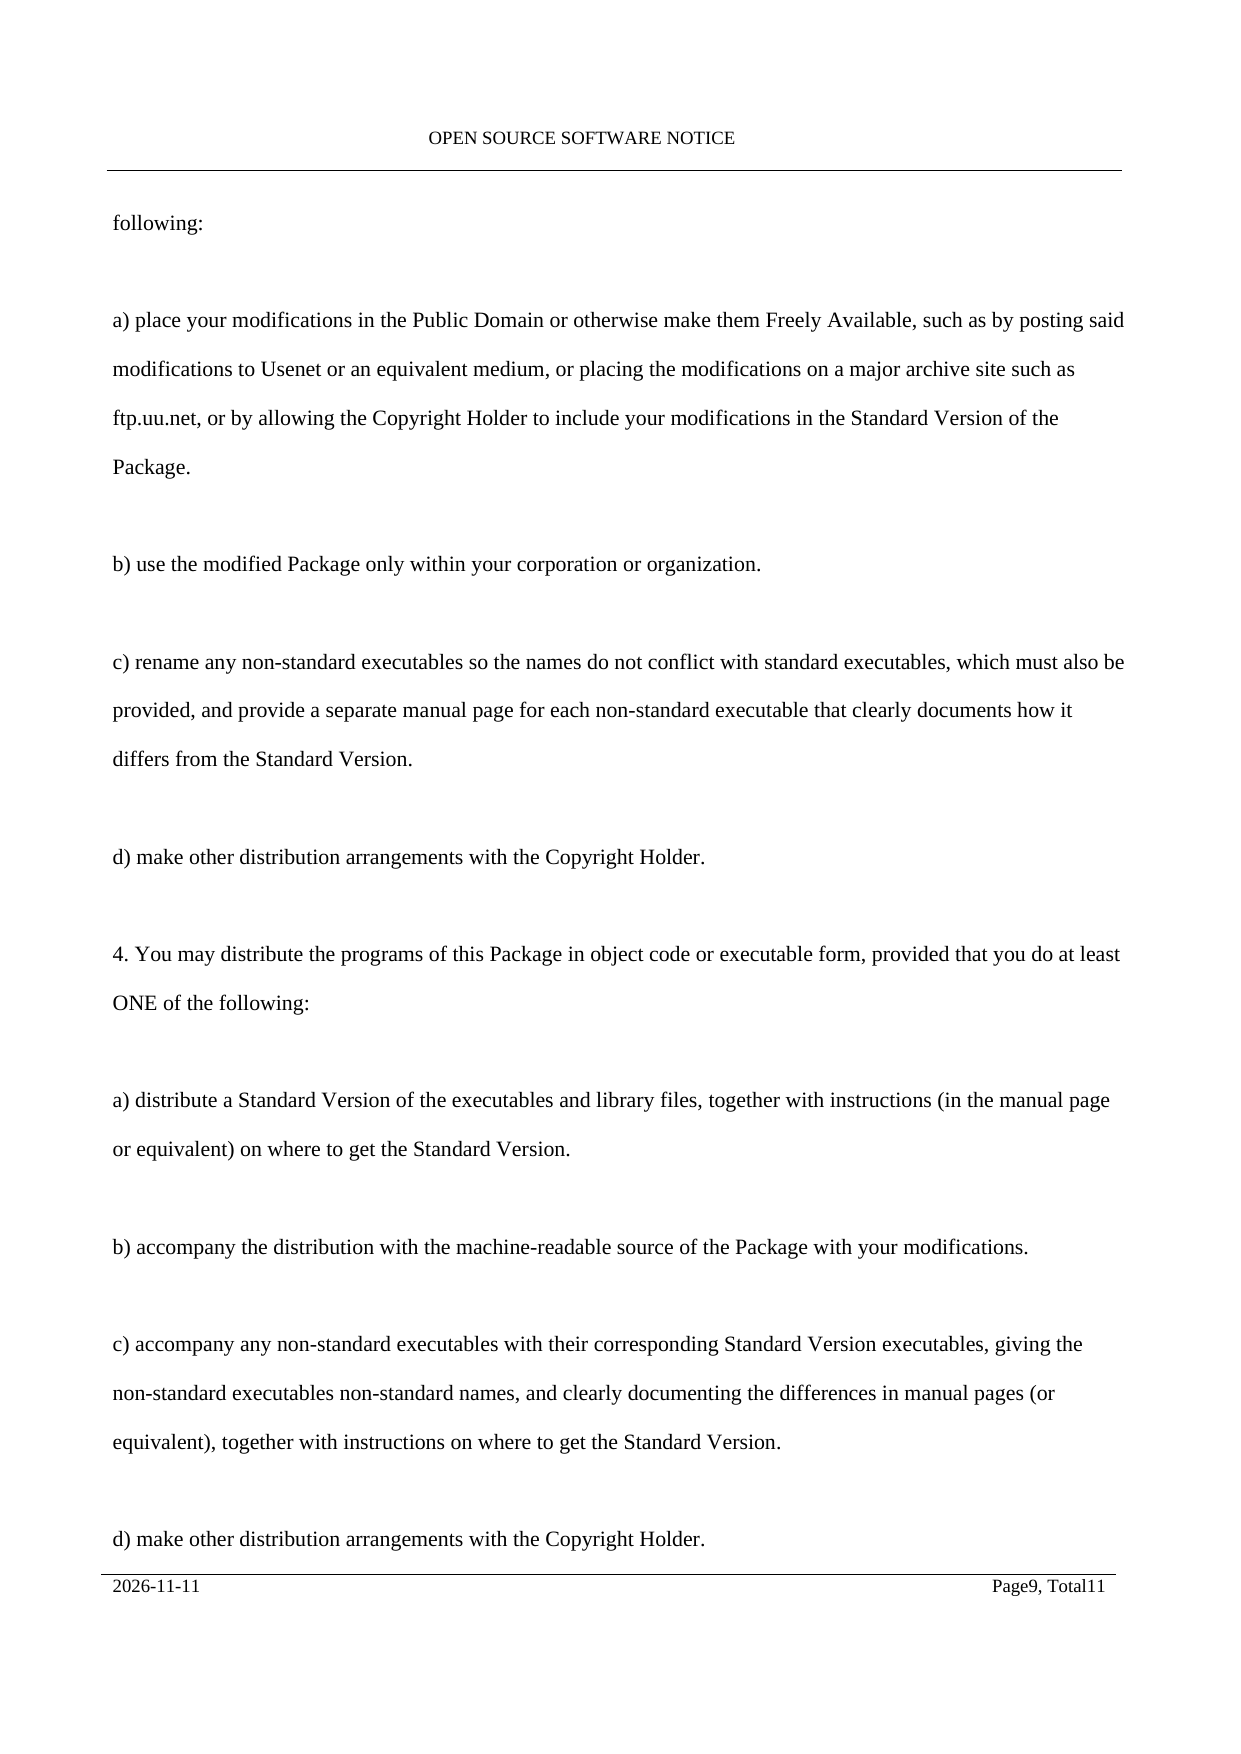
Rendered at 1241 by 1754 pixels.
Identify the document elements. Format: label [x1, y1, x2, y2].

text [112, 206, 1128, 1555]
